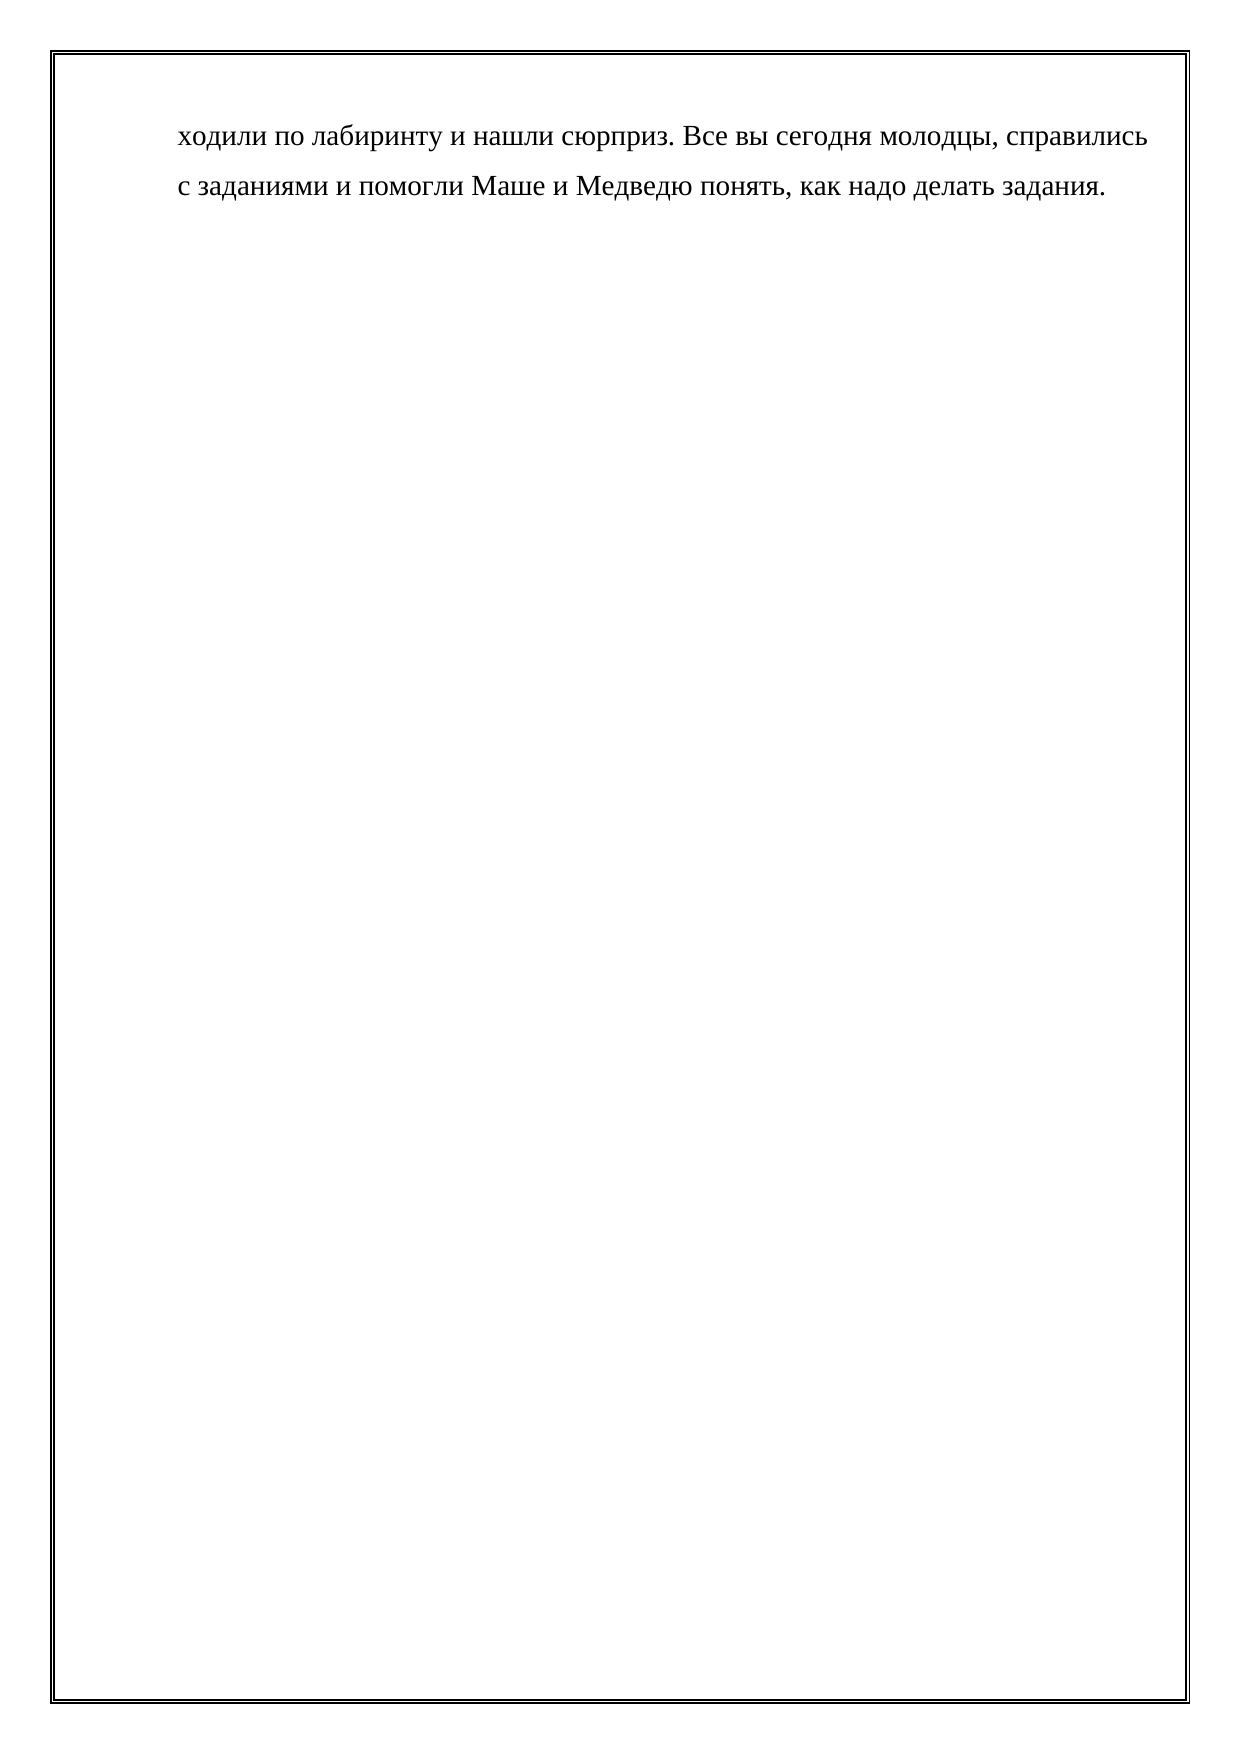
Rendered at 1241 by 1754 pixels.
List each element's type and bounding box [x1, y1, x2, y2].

text [177, 118, 1152, 202]
